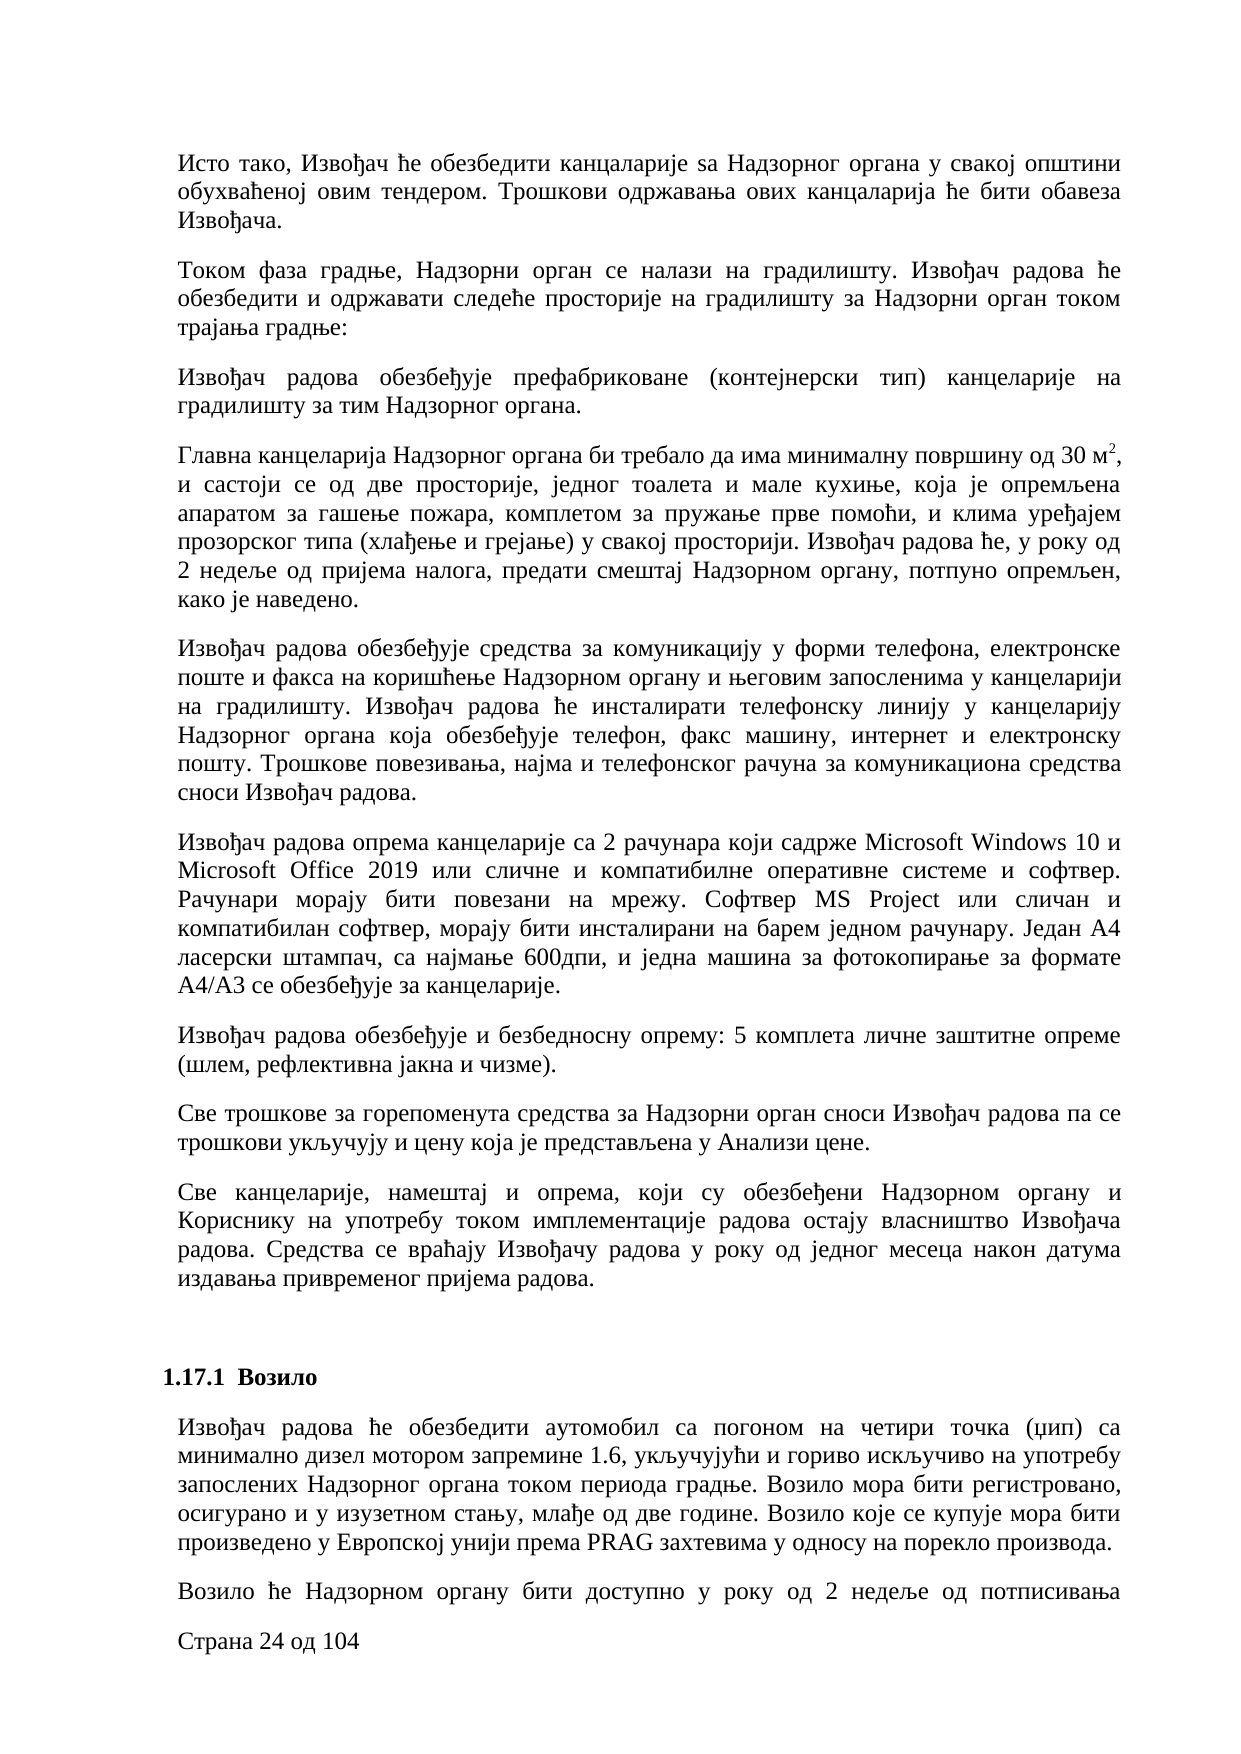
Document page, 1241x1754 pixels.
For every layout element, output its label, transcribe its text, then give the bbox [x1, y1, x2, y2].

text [177, 148, 1122, 291]
text Извођач радова обезбеђује средства за комуникацију у форми телефона, електронске поште и факса на коришћење Надзорном органу и његовим запосленима у канцеларији на градилишту. Извођач радова ће инсталирати телефонску линију у канцеларију Надзорног органа која обезбеђује телефон, факс машину, интернет и електронску пошту. Трошкове повезивања, најма и телефонског рачуна за комуникациона средства сноси Извођач радова. [177, 691, 1122, 863]
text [177, 1469, 1122, 1584]
text Главна канцеларија Надзорног органа би требало да има минималну површину од 30 м2, и састоји се од две просторије, једног тоалета и мале кухиње, која је опремљена апаратом за гашење пожара, комплетом за пружање прве помоћи, и клима уређајем прозорског типа (хлађење и грејање) у свакој просторији. Извођач радова ће, у року од 2 недеље од пријема налога, предати смештај Надзорном органу, потпуно опремљен, како је наведено. [177, 498, 1122, 670]
text Извођач радова обезбеђује и безбедносну опрему: 5 комплета личне заштитне опреме (шлем, рефлективна јакна и чизме). [177, 1078, 1122, 1135]
text Све канцеларије, намештај и опрема, који су обезбеђени Надзорном органу и Кориснику на употребу током имплементације радова остају власништво Извођача радова. Средства се враћају Извођачу радова у року од једног месеца након датума издавања привременог пријема радова. [177, 1234, 1122, 1349]
text Током фаза градње, Надзорни орган се налази на градилишту. Извођач радова ће обезбедити и одржавати следеће просторије на градилишту за Надзорни орган током трајања градње: [177, 312, 1122, 398]
text Извођач радова обезбеђује префабриковане (контејнерски тип) канцеларије на градилишту за тим Надзорног органа. [177, 419, 1122, 477]
subtitle Возило [162, 1420, 1122, 1448]
text Извођач радова опрема канцеларије са 2 рачунара који садрже Microsoft Windows 10 и Microsoft Office 2019 или сличне и компатибилне оперативне системе и софтвер. Рачунари морају бити повезани на мрежу. Софтвер MS Project или сличан и компатибилан софтвер, морају бити инсталирани на барем једном рачунару. Један А4 ласерски штампач, са најмање 600дпи, и једна машина за фотокопирање за формате А4/А3 се обезбеђује за канцеларије. [177, 884, 1122, 1057]
text Све трошкове за горепоменута средства за Надзорни орган сноси Извођач радова па се трошкови укључују и цену која је представљена у Анализи цене. [177, 1156, 1122, 1213]
